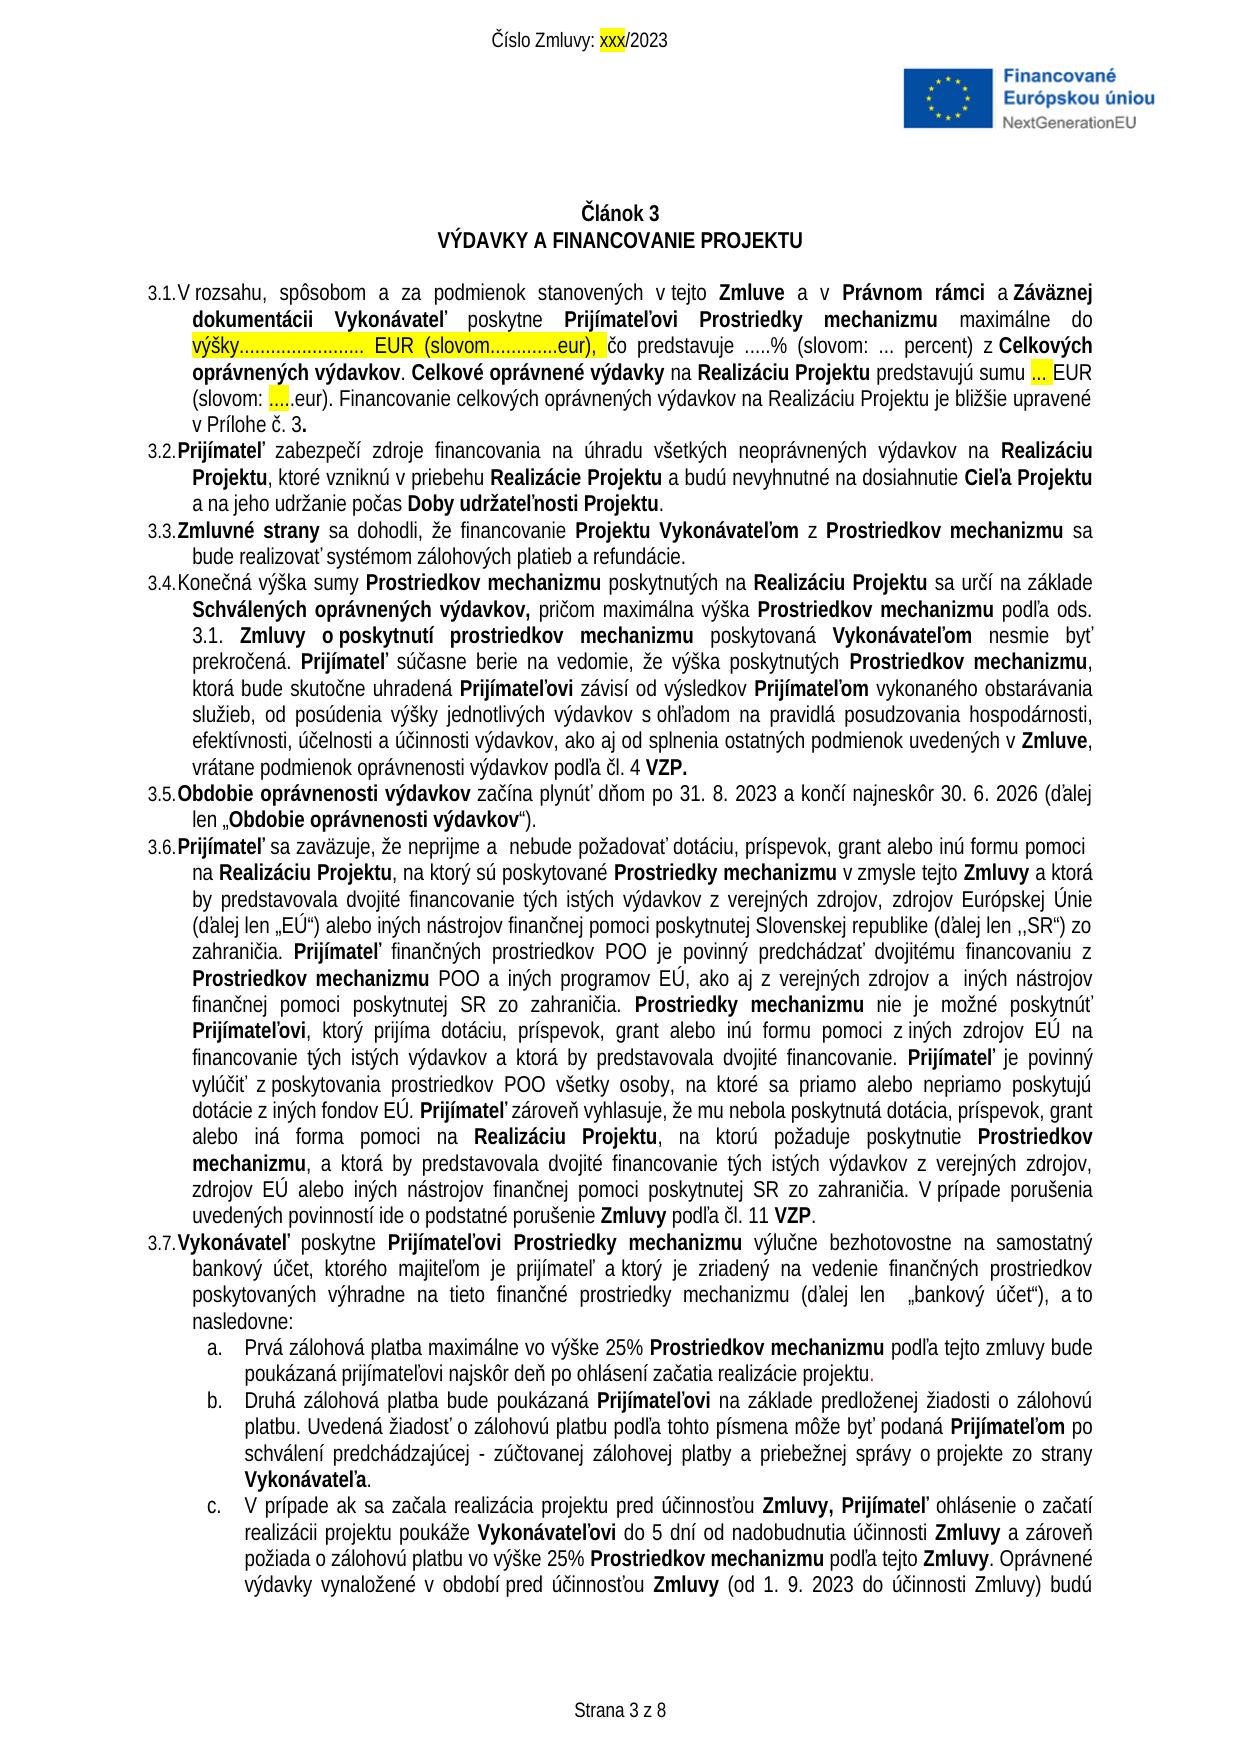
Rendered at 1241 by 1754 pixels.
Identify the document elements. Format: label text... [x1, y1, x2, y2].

list V rozsahu, spôsobom a za podmienok stanovených v tejto Zmluve a v Právnom rámci a Záväznej dokumentácii Vykonávateľ poskytne Prijímateľovi Prostriedky mechanizmu maximálne do výšky........................ EUR (slovom.............eur), čo predstavuje .....% (slovom: ... percent) z Celkových oprávnených výdavkov. Celkové oprávnené výdavky na Realizáciu Projektu predstavujú sumu ... EUR (slovom: .....eur). Financovanie celkových oprávnených výdavkov na Realizáciu Projektu je bližšie upravené v Prílohe č. 3. [148, 279, 1093, 437]
list Obdobie oprávnenosti výdavkov začína plynúť dňom po 31. 8. 2023 a končí najneskôr 30. 6. 2026 (ďalej len „Obdobie oprávnenosti výdavkov“). [148, 780, 1093, 833]
list Konečná výška sumy Prostriedkov mechanizmu poskytnutých na Realizáciu Projektu sa určí na základe Schválených oprávnených výdavkov, pričom maximálna výška Prostriedkov mechanizmu podľa ods. 3.1. Zmluvy o poskytnutí prostriedkov mechanizmu poskytovaná Vykonávateľom nesmie byť prekročená. Prijímateľ súčasne berie na vedomie, že výška poskytnutých Prostriedkov mechanizmu, ktorá bude skutočne uhradená Prijímateľovi závisí od výsledkov Prijímateľom vykonaného obstarávania služieb, od posúdenia výšky jednotlivých výdavkov s ohľadom na pravidlá posudzovania hospodárnosti, efektívnosti, účelnosti a účinnosti výdavkov, ako aj od splnenia ostatných podmienok uvedených v Zmluve, vrátane podmienok oprávnenosti výdavkov podľa čl. 4 VZP. [148, 569, 1093, 780]
list Prijímateľ sa zaväzuje, že neprijme a nebude požadovať dotáciu, príspevok, grant alebo inú formu pomoci na Realizáciu Projektu, na ktorý sú poskytované Prostriedky mechanizmu v zmysle tejto Zmluvy a ktorá by predstavovala dvojité financovanie tých istých výdavkov z verejných zdrojov, zdrojov Európskej Únie (ďalej len „EÚ“) alebo iných nástrojov finančnej pomoci poskytnutej Slovenskej republike (ďalej len ,,SR“) zo zahraničia. Prijímateľ finančných prostriedkov POO je povinný predchádzať dvojitému financovaniu z Prostriedkov mechanizmu POO a iných programov EÚ, ako aj z verejných zdrojov a iných nástrojov finančnej pomoci poskytnutej SR zo zahraničia. Prostriedky mechanizmu nie je možné poskytnúť Prijímateľovi, ktorý prijíma dotáciu, príspevok, grant alebo inú formu pomoci z iných zdrojov EÚ na financovanie tých istých výdavkov a ktorá by predstavovala dvojité financovanie. Prijímateľ je povinný vylúčiť z poskytovania prostriedkov POO všetky osoby, na ktoré sa priamo alebo nepriamo poskytujú dotácie z iných fondov EÚ. Prijímateľ zároveň vyhlasuje, že mu nebola poskytnutá dotácia, príspevok, grant alebo iná forma pomoci na Realizáciu Projektu, na ktorú požaduje poskytnutie Prostriedkov mechanizmu, a ktorá by predstavovala dvojité financovanie tých istých výdavkov z verejných zdrojov, zdrojov EÚ alebo iných nástrojov finančnej pomoci poskytnutej SR zo zahraničia. V prípade porušenia uvedených povinností ide o podstatné porušenie Zmluvy podľa čl. 11 VZP. [148, 833, 1093, 1229]
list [207, 1492, 1093, 1598]
text Článok 3 [148, 200, 1093, 227]
list Vykonávateľ poskytne Prijímateľovi Prostriedky mechanizmu výlučne bezhotovostne na samostatný bankový účet, ktorého majiteľom je prijímateľ a ktorý je zriadený na vedenie finančných prostriedkov poskytovaných výhradne na tieto finančné prostriedky mechanizmu (ďalej len „bankový účet“), a to nasledovne: [148, 1229, 1093, 1334]
list Zmluvné strany sa dohodli, že financovanie Projektu Vykonávateľom z Prostriedkov mechanizmu sa bude realizovať systémom zálohových platieb a refundácie. [148, 517, 1093, 569]
picture [897, 59, 1202, 136]
list Prijímateľ zabezpečí zdroje financovania na úhradu všetkých neoprávnených výdavkov na Realizáciu Projektu, ktoré vzniknú v priebehu Realizácie Projektu a budú nevyhnutné na dosiahnutie Cieľa Projektu a na jeho udržanie počas Doby udržateľnosti Projektu. [148, 437, 1093, 517]
list Druhá zálohová platba bude poukázaná Prijímateľovi na základe predloženej žiadosti o zálohovú platbu. Uvedená žiadosť o zálohovú platbu podľa tohto písmena môže byť podaná Prijímateľom po schválení predchádzajúcej - zúčtovanej zálohovej platby a priebežnej správy o projekte zo strany Vykonávateľa. [207, 1387, 1093, 1492]
text výdavky A FINANCOVANIE projektu [148, 227, 1093, 253]
list Prvá zálohová platba maximálne vo výške 25% Prostriedkov mechanizmu podľa tejto zmluvy bude poukázaná prijímateľovi najskôr deň po ohlásení začatia realizácie projektu. [207, 1334, 1093, 1387]
